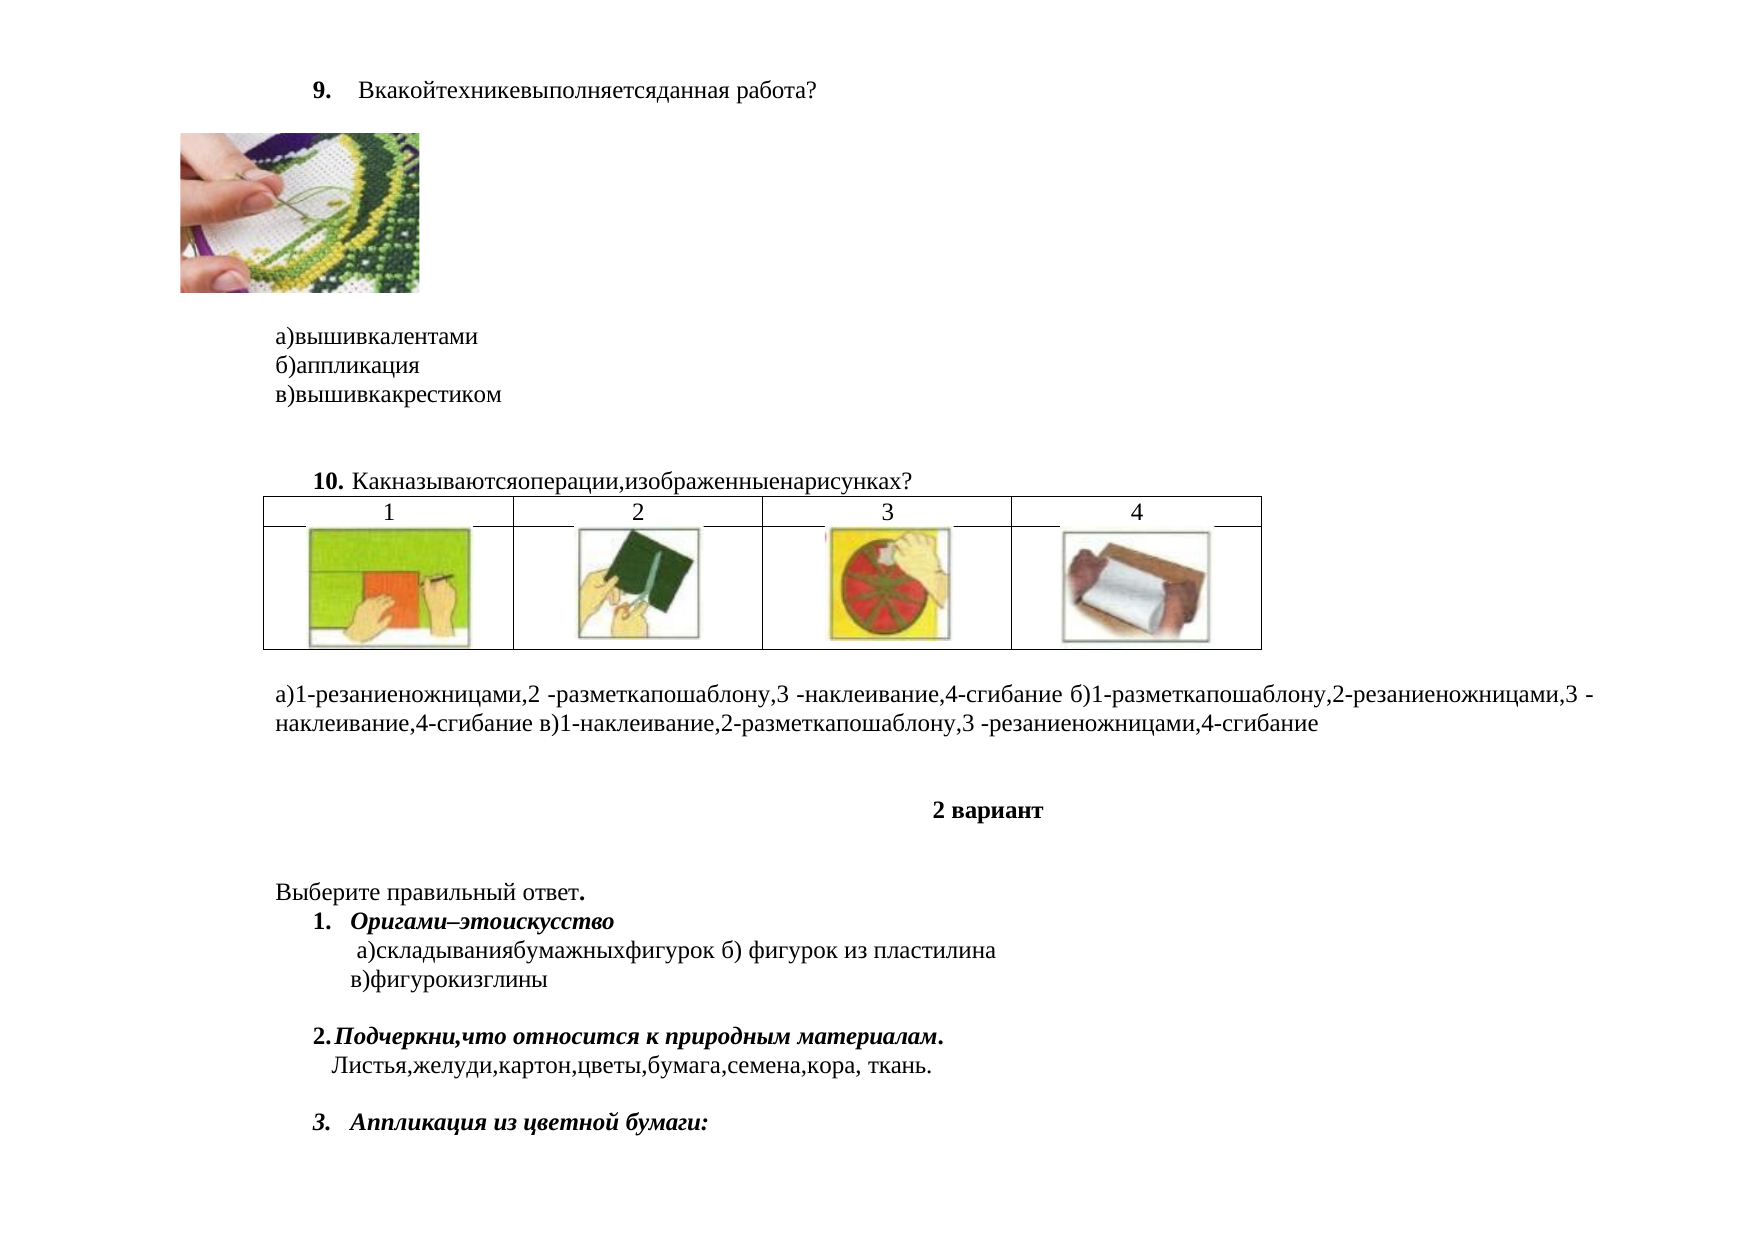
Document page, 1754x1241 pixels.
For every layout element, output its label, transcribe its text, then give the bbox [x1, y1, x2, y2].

table_header 2 [514, 497, 762, 526]
text а)1-резаниеножницами,2 -разметкапошаблону,3 -наклеивание,4-сгибание б)1-разметкапошаблону,2-резаниеножницами,3 -наклеивание,4-сгибание в)1-наклеивание,2-разметкапошаблону,3 -резаниеножницами,4-сгибание [275, 679, 1594, 737]
text в)фигурокизглины [350, 964, 1725, 993]
text 2 вариант [705, 795, 1271, 823]
list Какназываютсяоперации,изображенныенарисунках? [313, 466, 1725, 495]
picture [180, 133, 420, 293]
text а)складываниябумажныхфигурок б) фигурок из пластилина [350, 935, 1199, 964]
text Выберите правильный ответ. [275, 877, 1725, 906]
text в)вышивкакрестиком [275, 379, 1725, 408]
table_cell [514, 527, 762, 649]
picture [1060, 526, 1215, 649]
table_cell [264, 527, 306, 649]
text б)аппликация [275, 350, 1725, 379]
list Вкакойтехникевыполняетсяданная работа? [313, 75, 1725, 104]
subtitle Оригами–этоискусство [313, 907, 1725, 935]
table_cell [763, 527, 1011, 649]
table_header 4 [1012, 497, 1261, 526]
table_cell [1012, 527, 1060, 649]
table_cell [474, 527, 513, 649]
subtitle Подчеркни,что относится к природным материалам. [313, 1022, 1725, 1050]
picture [306, 526, 474, 649]
picture [574, 526, 704, 640]
table_header 3 [763, 497, 1011, 526]
picture [824, 526, 954, 641]
text Листья,желуди,картон,цветы,бумага,семена,кора, ткань. [331, 1050, 1725, 1079]
table_header 1 [264, 497, 513, 526]
subtitle Аппликация из цветной бумаги: [313, 1108, 1725, 1136]
table_cell [1215, 527, 1261, 649]
text а)вышивкалентами [275, 321, 1725, 350]
